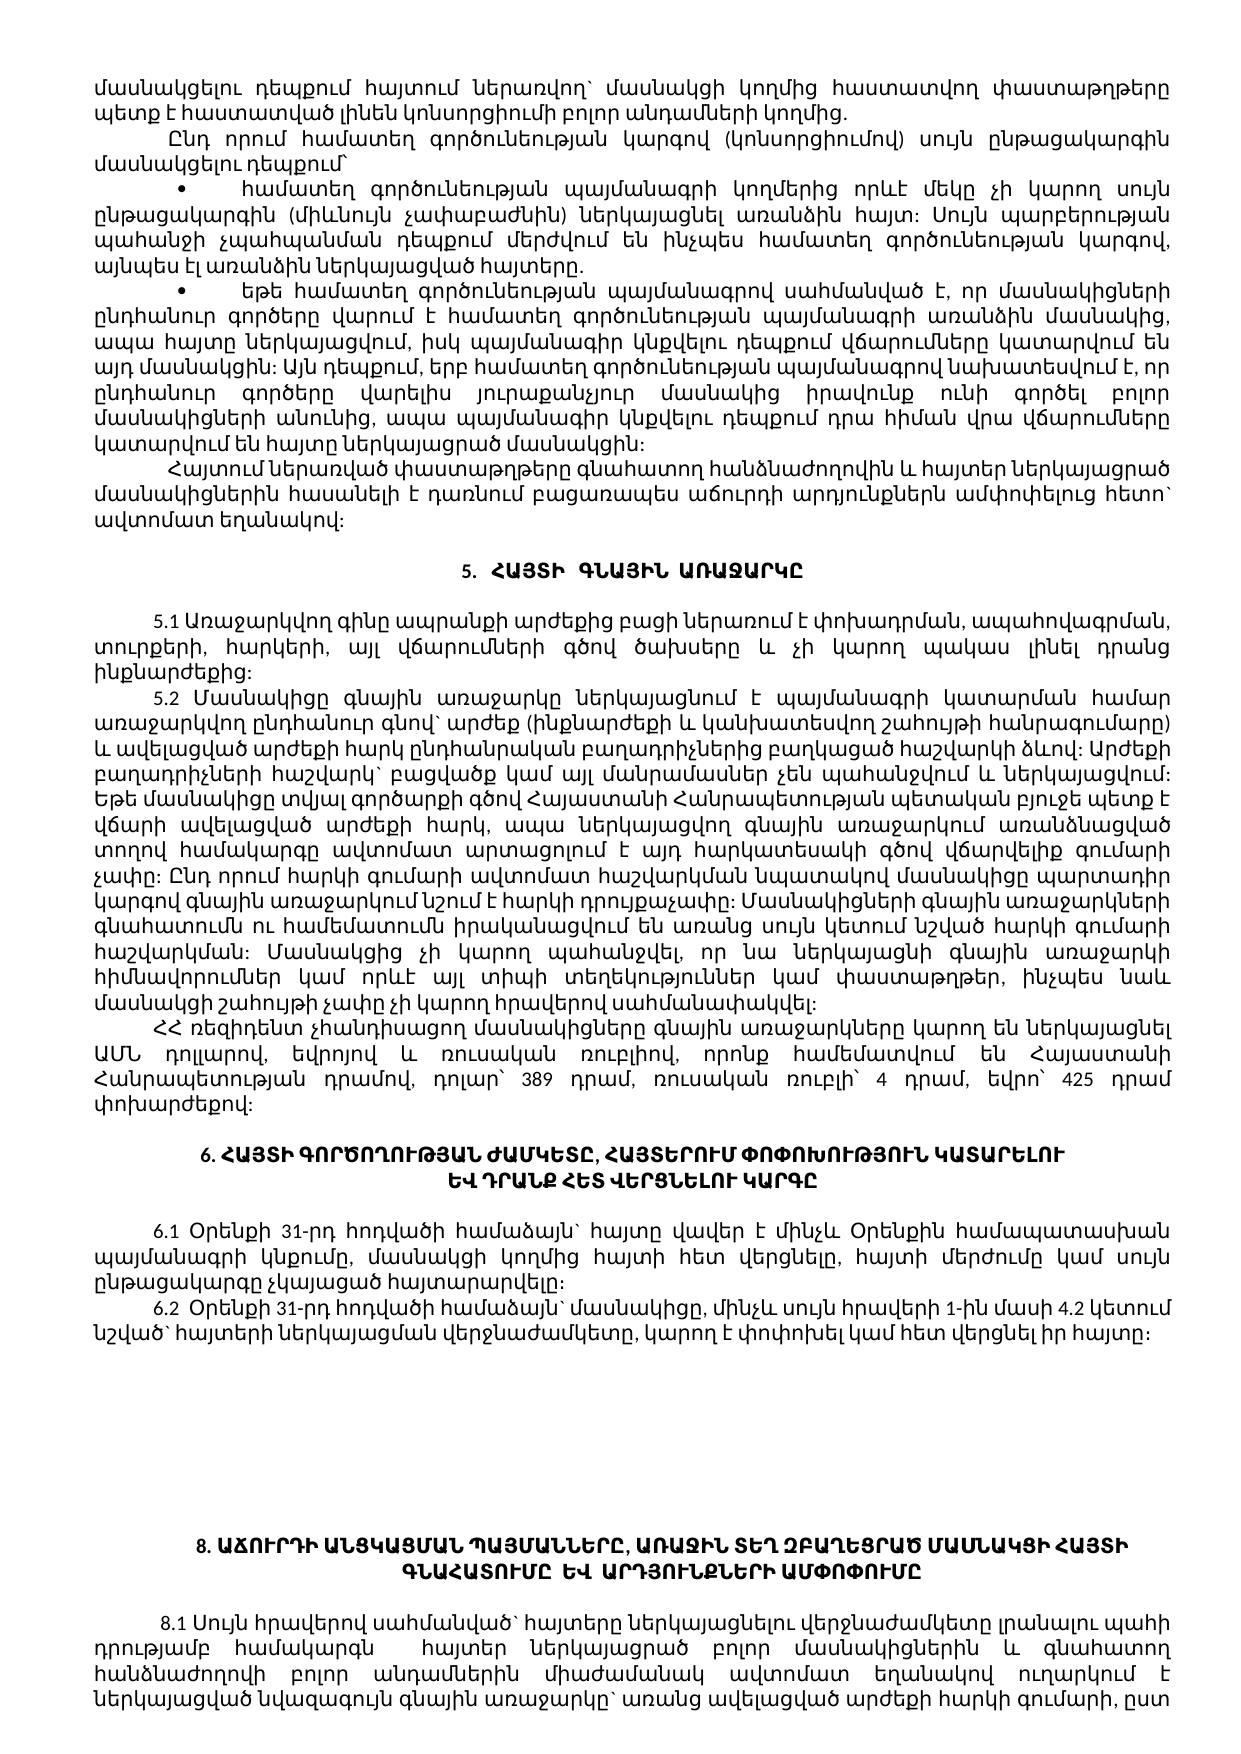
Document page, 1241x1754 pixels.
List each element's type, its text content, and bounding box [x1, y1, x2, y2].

text 6. ՀԱՅՏԻ ԳՈՐԾՈՂՈՒԹՅԱՆ ԺԱՄԿԵՏԸ, ՀԱՅՏԵՐՈՒՄ ՓՈՓՈԽՈՒԹՅՈՒՆ ԿԱՏԱՐԵԼՈՒ [94, 1142, 1171, 1168]
text 8. ԱՃՈՒՐԴԻ ԱՆՑԿԱՑՄԱՆ ՊԱՅՄԱՆՆԵՐԸ, ԱՌԱՋԻՆ ՏԵՂ ԶԲԱՂԵՑՐԱԾ ՄԱՍՆԱԿՑԻ ՀԱՅՏԻ [94, 1534, 1171, 1559]
text ԳՆԱՀԱՏՈՒՄԸ ԵՎ ԱՐԴՅՈՒՆՔՆԵՐԻ ԱՄՓՈՓՈՒՄԸ [94, 1559, 1171, 1584]
text ԵՎ ԴՐԱՆՔ ՀԵՏ ՎԵՐՑՆԵԼՈՒ ԿԱՐԳԸ [94, 1168, 1171, 1193]
text 5.2 Մասնակիցը գնային առաջարկը ներկայացնում է պայմանագրի կատարման համար առաջարկվող ընդհանուր գնով` արժեք (ինքնարժեքի և կանխատեսվող շահույթի հանրագումարը) և ավելացված արժեքի հարկ ընդհանրական բաղադրիչներից բաղկացած հաշվարկի ձևով: Արժեքի բաղադրիչների հաշվարկ` բացվածք կամ այլ մանրամասներ չեն պահանջվում և ներկայացվում: Եթե մասնակիցը տվյալ գործարքի գծով Հայաստանի Հանրապետության պետական բյուջե պետք է վճարի ավելացված արժեքի հարկ, ապա ներկայացվող գնային առաջարկում առանձնացված տողով համակարգը ավտոմատ արտացոլում է այդ հարկատեսակի գծով վճարվելիք գումարի չափը: Ընդ որում հարկի գումարի ավտոմատ հաշվարկման նպատակով մասնակիցը պարտադիր կարգով գնային առաջարկում նշում է հարկի դրույքաչափը: Մասնակիցների գնային առաջարկների գնահատումն ու համեմատումն իրականացվում են առանց սույն կետում նշված հարկի գումարի հաշվարկման: Մասնակցից չի կարող պահանջվել, որ նա ներկայացնի գնային առաջարկի հիմնավորումներ կամ որևէ այլ տիպի տեղեկություններ կամ փաստաթղթեր, ինչպես նաև մասնակցի շահույթի չափը չի կարող հրավերով սահմանափակվել: [94, 685, 1171, 1015]
text 6.2 Օրենքի 31-րդ հոդվածի համաձայն` մասնակիցը, մինչև սույն հրավերի 1-ին մասի 4.2 կետում նշված` հայտերի ներկայացման վերջնաժամկետը, կարող է փոփոխել կամ հետ վերցնել իր հայտը։ [94, 1295, 1171, 1346]
text Ընդ որում համատեղ գործունեության կարգով (կոնսորցիումով) սույն ընթացակարգին մասնակցելու դեպքում՝ [94, 126, 1171, 177]
text ՀՀ ռեզիդենտ չհանդիսացող մասնակիցները գնային առաջարկները կարող են ներկայացնել ԱՄՆ դոլլարով, եվրոյով և ռուսական ռուբլիով, որոնք համեմատվում են Հայաստանի Հանրապետության դրամով, դոլար՝ 389 դրամ, ռուսական ռուբլի՝ 4 դրամ, եվրո՝ 425 դրամ փոխարժեքով: [94, 1015, 1171, 1117]
text 6.1 Օրենքի 31-րդ հոդվածի համաձայն` հայտը վավեր է մինչև Օրենքին համապատասխան պայմանագրի կնքումը, մասնակցի կողմից հայտի հետ վերցնելը, հայտի մերժումը կամ սույն ընթացակարգը չկայացած հայտարարվելը։ [94, 1219, 1171, 1295]
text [94, 75, 1171, 126]
list եթե համատեղ գործունեության պայմանագրով սահմանված է, որ մասնակիցների ընդհանուր գործերը վարում է համատեղ գործունեության պայմանագրի առանձին մասնակից, ապա հայտը ներկայացվում, իսկ պայմանագիր կնքվելու դեպքում վճարումները կատարվում են այդ մասնակցին: Այն դեպքում, երբ համատեղ գործունեության պայմանագրով նախատեսվում է, որ ընդհանուր գործերը վարելիս յուրաքանչյուր մասնակից իրավունք ունի գործել բոլոր մասնակիցների անունից, ապա պայմանագիր կնքվելու դեպքում դրա հիման վրա վճարումները կատարվում են հայտը ներկայացրած մասնակցին: [94, 278, 1171, 456]
text Հայտում ներառված փաստաթղթերը գնահատող հանձնաժողովին և հայտեր ներկայացրած մասնակիցներին հասանելի է դառնում բացառապես աճուրդի արդյունքներն ամփոփելուց հետո` ավտոմատ եղանակով: [94, 456, 1171, 532]
list համատեղ գործունեության պայմանագրի կողմերից որևէ մեկը չի կարող սույն ընթացակարգին (միևնույն չափաբաժնին) ներկայացնել առանձին հայտ: Սույն պարբերության պահանջի չպահպանման դեպքում մերժվում են ինչպես համատեղ գործունեության կարգով, այնպես էլ առանձին ներկայացված հայտերը. [94, 177, 1171, 278]
text 5.1 Առաջարկվող գինը ապրանքի արժեքից բացի ներառում է փոխադրման, ապահովագրման, տուրքերի, հարկերի, այլ վճարումների գծով ծախսերը և չի կարող պակաս լինել դրանց ինքնարժեքից: [94, 609, 1171, 685]
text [94, 1610, 1171, 1712]
text 5. ՀԱՅՏԻ ԳՆԱՅԻՆ ԱՌԱՋԱՐԿԸ [94, 558, 1171, 583]
